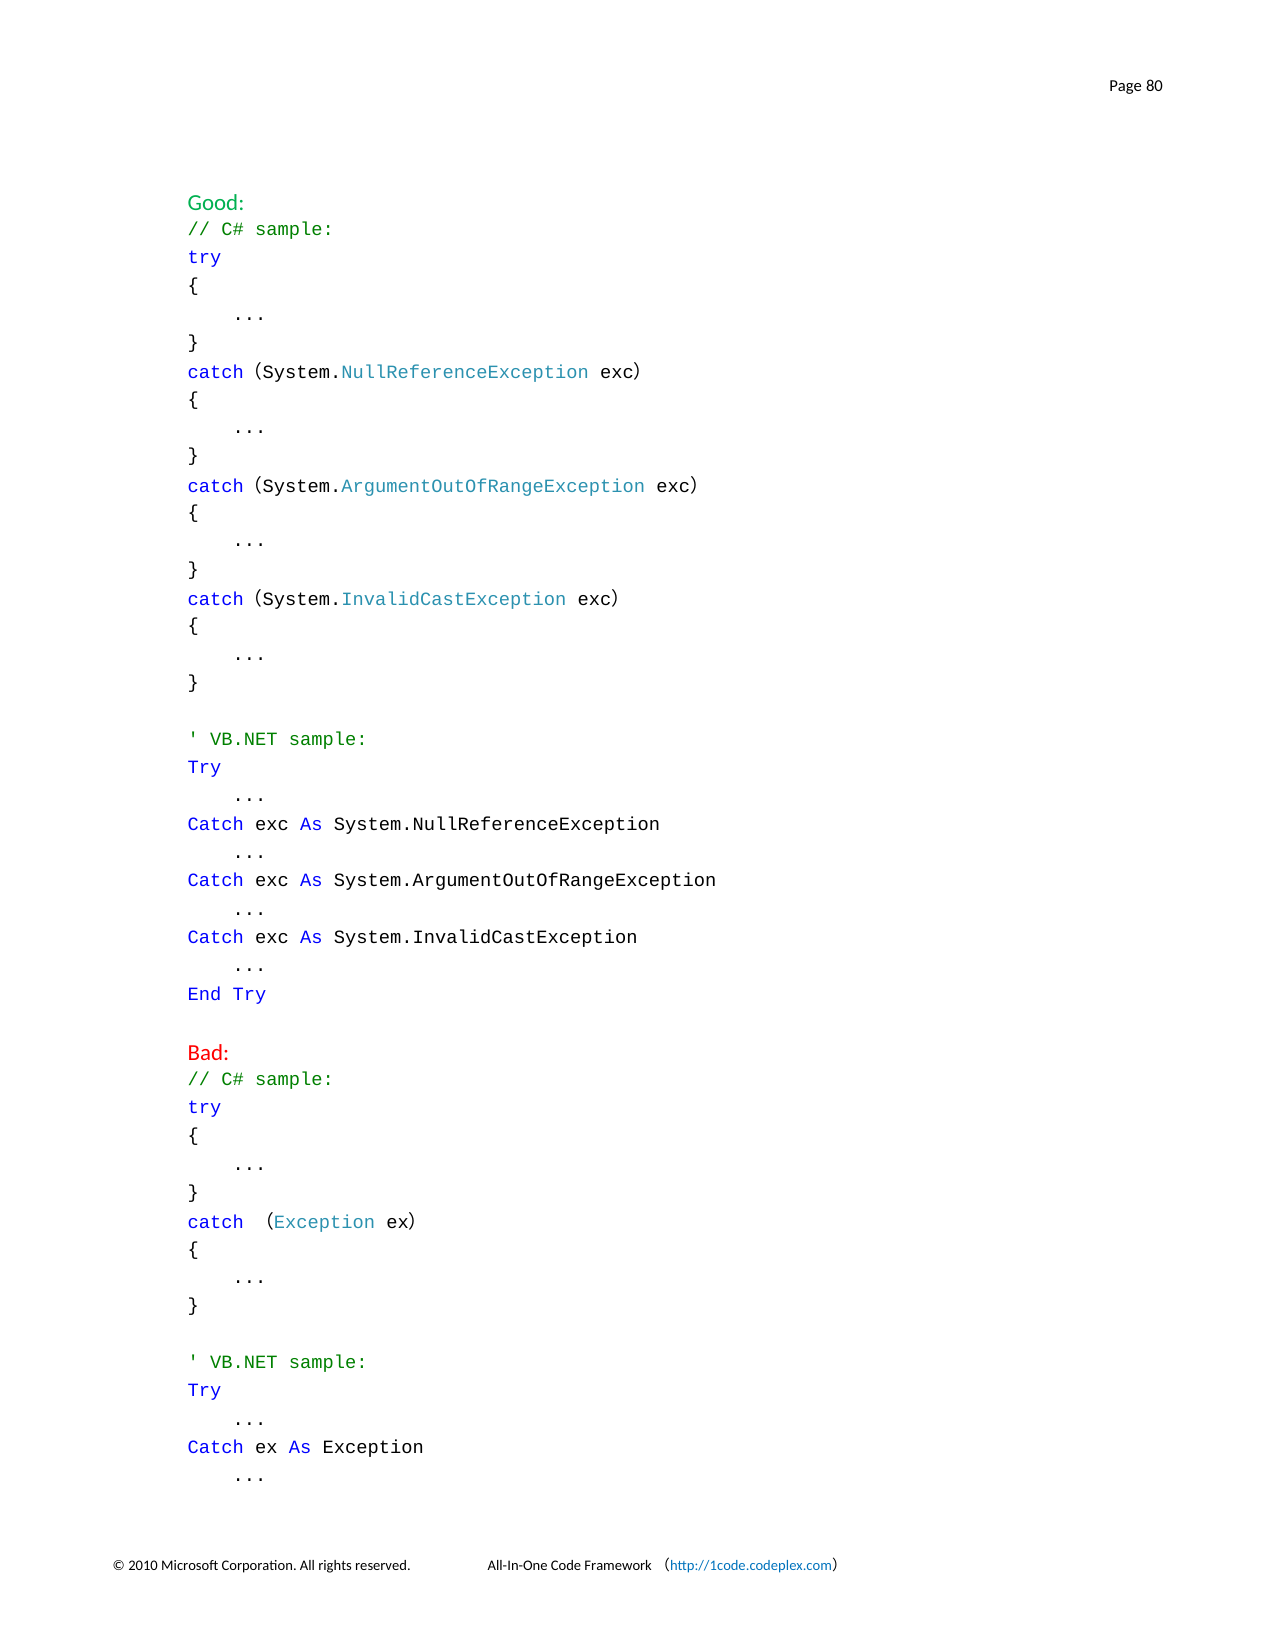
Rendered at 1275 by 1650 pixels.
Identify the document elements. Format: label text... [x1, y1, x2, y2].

text ... [187, 1151, 1162, 1179]
text Try [187, 754, 1162, 782]
text { [187, 386, 1162, 414]
text { [187, 272, 1162, 301]
text Catch exc As System.InvalidCastException [187, 924, 1162, 952]
text ... [187, 301, 1162, 329]
text catch（System.NullReferenceException exc） [187, 357, 1162, 386]
text Bad: [187, 1037, 1162, 1066]
text ... [187, 896, 1162, 924]
text } [187, 442, 1162, 471]
text ... [187, 527, 1162, 556]
text } [187, 556, 1162, 584]
text ... [187, 1462, 1162, 1491]
text ' VB.NET sample: [187, 726, 1162, 754]
text ... [187, 952, 1162, 981]
text // C# sample: [187, 216, 1162, 244]
text } [187, 329, 1162, 357]
text catch （Exception ex） [187, 1207, 1162, 1236]
text } [187, 669, 1162, 697]
text ' VB.NET sample: [187, 1349, 1162, 1377]
text catch（System.InvalidCastException exc） [187, 584, 1162, 612]
text End Try [187, 981, 1162, 1009]
text ... [187, 1406, 1162, 1434]
text // C# sample: [187, 1066, 1162, 1094]
text ... [187, 1264, 1162, 1292]
text ... [187, 641, 1162, 669]
text ... [187, 414, 1162, 442]
text { [187, 612, 1162, 641]
text { [187, 1236, 1162, 1264]
text Catch ex As Exception [187, 1434, 1162, 1462]
text catch（System.ArgumentOutOfRangeException exc） [187, 471, 1162, 499]
text Try [187, 1377, 1162, 1406]
text { [187, 1122, 1162, 1151]
text ... [187, 782, 1162, 811]
text Good: [187, 187, 1162, 216]
text } [187, 1179, 1162, 1207]
text Catch exc As System.ArgumentOutOfRangeException [187, 867, 1162, 896]
text ... [187, 839, 1162, 867]
text Catch exc As System.NullReferenceException [187, 811, 1162, 839]
text { [187, 499, 1162, 527]
text } [187, 1292, 1162, 1321]
text try [187, 1094, 1162, 1122]
text try [187, 244, 1162, 272]
